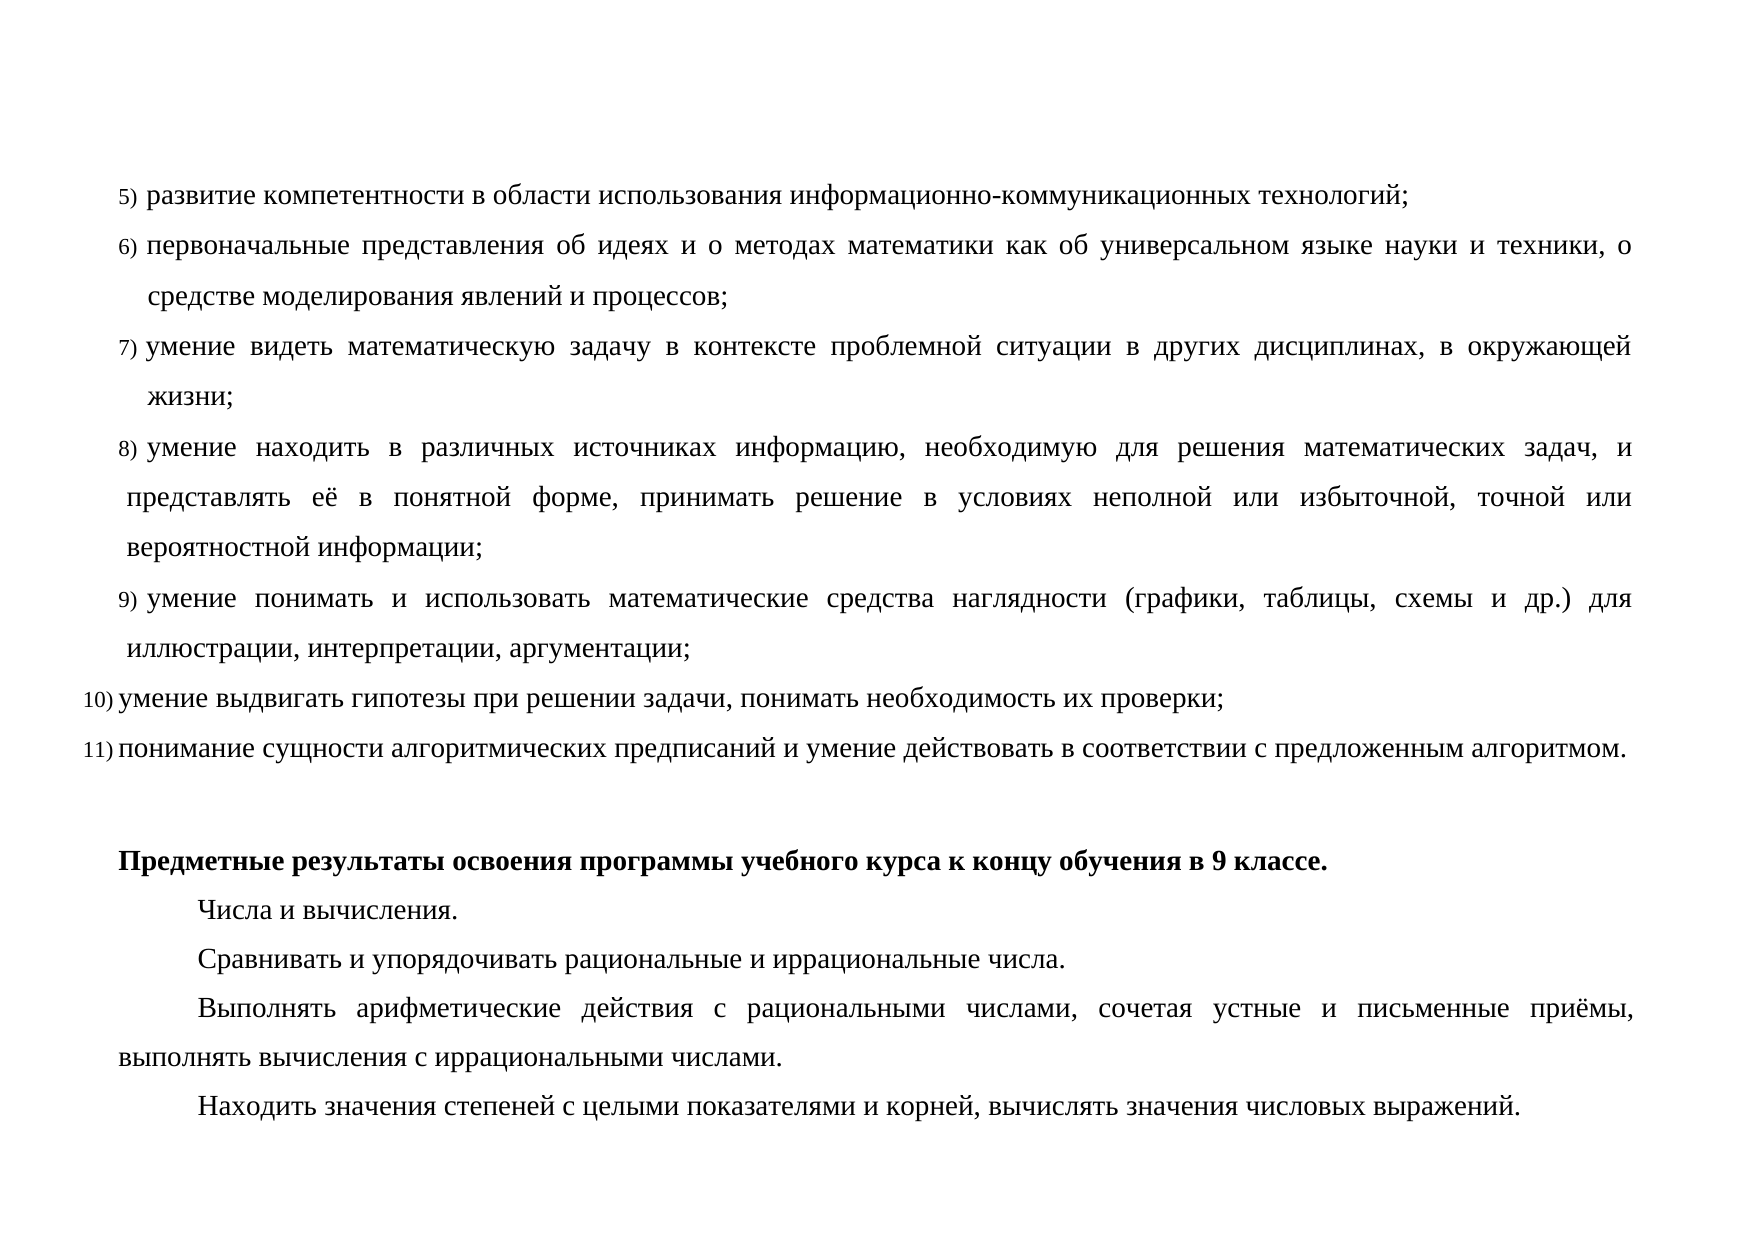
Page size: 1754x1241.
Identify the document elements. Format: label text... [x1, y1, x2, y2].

list умение видеть математическую задачу в контексте проблемной ситуации в других дисциплинах, в окружающей жизни; [118, 328, 1634, 412]
text Выполнять арифметические действия с рациональными числами, сочетая устные и письменные приёмы, выполнять вычисления с иррациональными числами. [118, 978, 1636, 1076]
list понимание сущности алгоритмических предписаний и умение действовать в соответствии с предложенным алгоритмом. [83, 731, 1634, 764]
text Числа и вычисления. [197, 880, 1636, 929]
list развитие компетентности в области использования информационно-коммуникационных технологий; [118, 177, 1634, 211]
list умение находить в различных источниках информацию, необходимую для решения математических задач, и представлять её в понятной форме, принимать решение в условиях неполной или избыточной, точной или вероятностной информации; [118, 429, 1634, 563]
list умение выдвигать гипотезы при решении задачи, понимать необходимость их проверки; [83, 680, 1634, 714]
text Находить значения степеней с целыми показателями и корней, вычислять значения числовых выражений. [118, 1076, 1636, 1125]
list умение понимать и использовать математические средства наглядности (графики, таблицы, схемы и др.) для иллюстрации, интерпретации, аргументации; [118, 580, 1634, 663]
text Сравнивать и упорядочивать рациональные и иррациональные числа. [118, 929, 1636, 978]
list первоначальные представления об идеях и о методах математики как об универсальном языке науки и техники, о средстве моделирования явлений и процессов; [118, 227, 1634, 311]
text Предметные результаты освоения программы учебного курса к концу обучения в 9 классе. [118, 831, 1636, 880]
